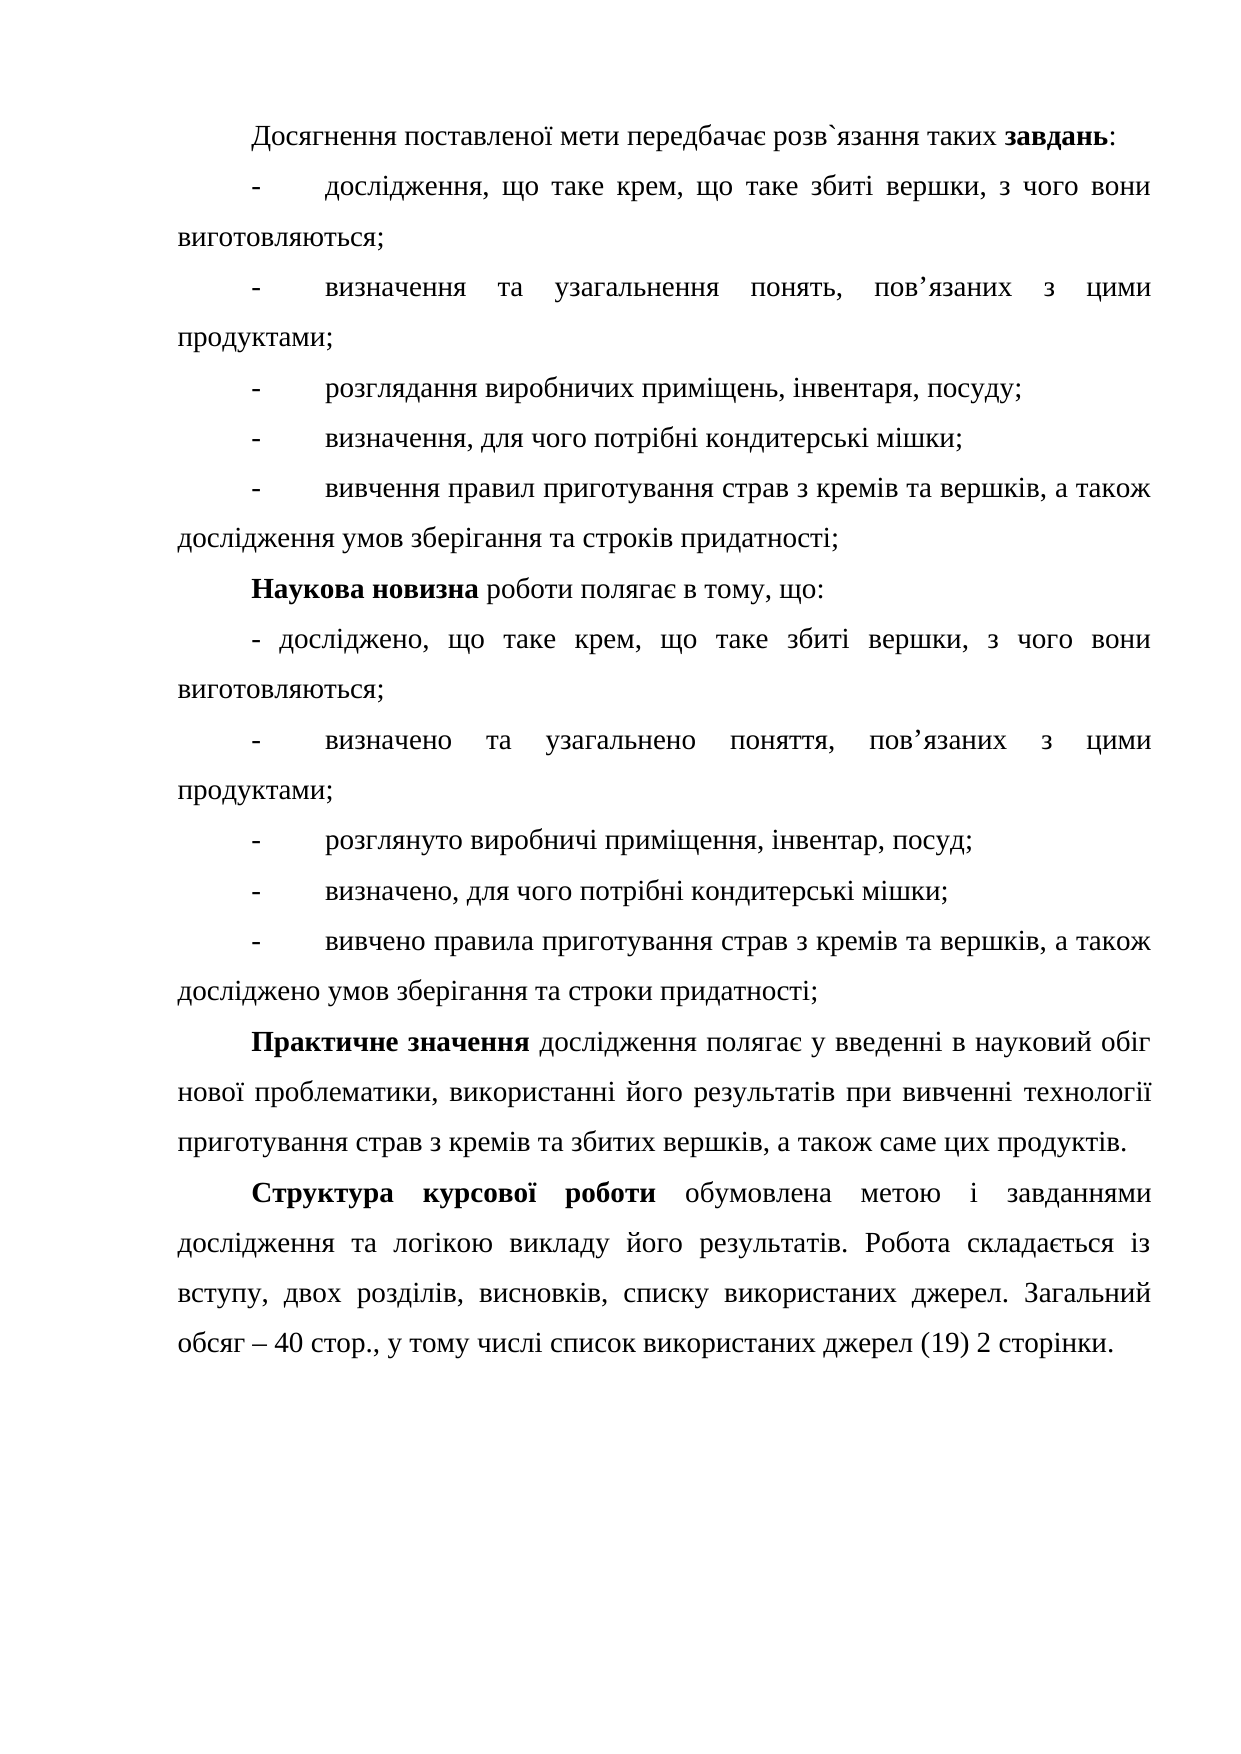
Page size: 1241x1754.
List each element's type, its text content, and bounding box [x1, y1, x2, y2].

list вивчено правила приготування страв з кремів та вершків, а також досліджено умов зберігання та строки придатності; [177, 923, 1152, 1007]
text Структура курсової роботи обумовлена метою і завданнями дослідження та логікою викладу його результатів. Робота складається із вступу, двох розділів, висновків, списку використаних джерел. Загальний обсяг – 40 стор., у тому числі список використаних джерел (19) 2 сторінки. [177, 1175, 1152, 1359]
list розглянуто виробничі приміщення, інвентар, посуд; [177, 822, 1152, 856]
list визначено та узагальнено поняття, пов’язаних з цими продуктами; [177, 722, 1152, 806]
list дослідження, що таке крем, що таке збиті вершки, з чого вони виготовляються; [177, 168, 1152, 252]
text Досягнення поставленої мети передбачає розв`язання таких завдань: [177, 118, 1152, 152]
list визначення та узагальнення понять, пов’язаних з цими продуктами; [177, 269, 1152, 353]
list визначено, для чого потрібні кондитерські мішки; [177, 873, 1152, 906]
list розглядання виробничих приміщень, інвентаря, посуду; [177, 370, 1152, 403]
list визначення, для чого потрібні кондитерські мішки; [177, 420, 1152, 453]
text - досліджено, що таке крем, що таке збиті вершки, з чого вони виготовляються; [177, 621, 1152, 705]
text Наукова новизна роботи полягає в тому, що: [177, 571, 1152, 604]
list вивчення правил приготування страв з кремів та вершків, а також дослідження умов зберігання та строків придатності; [177, 470, 1152, 554]
text Практичне значення дослідження полягає у введенні в науковий обіг нової проблематики, використанні його результатів при вивченні технології приготування страв з кремів та збитих вершків, а також саме цих продуктів. [177, 1024, 1152, 1158]
